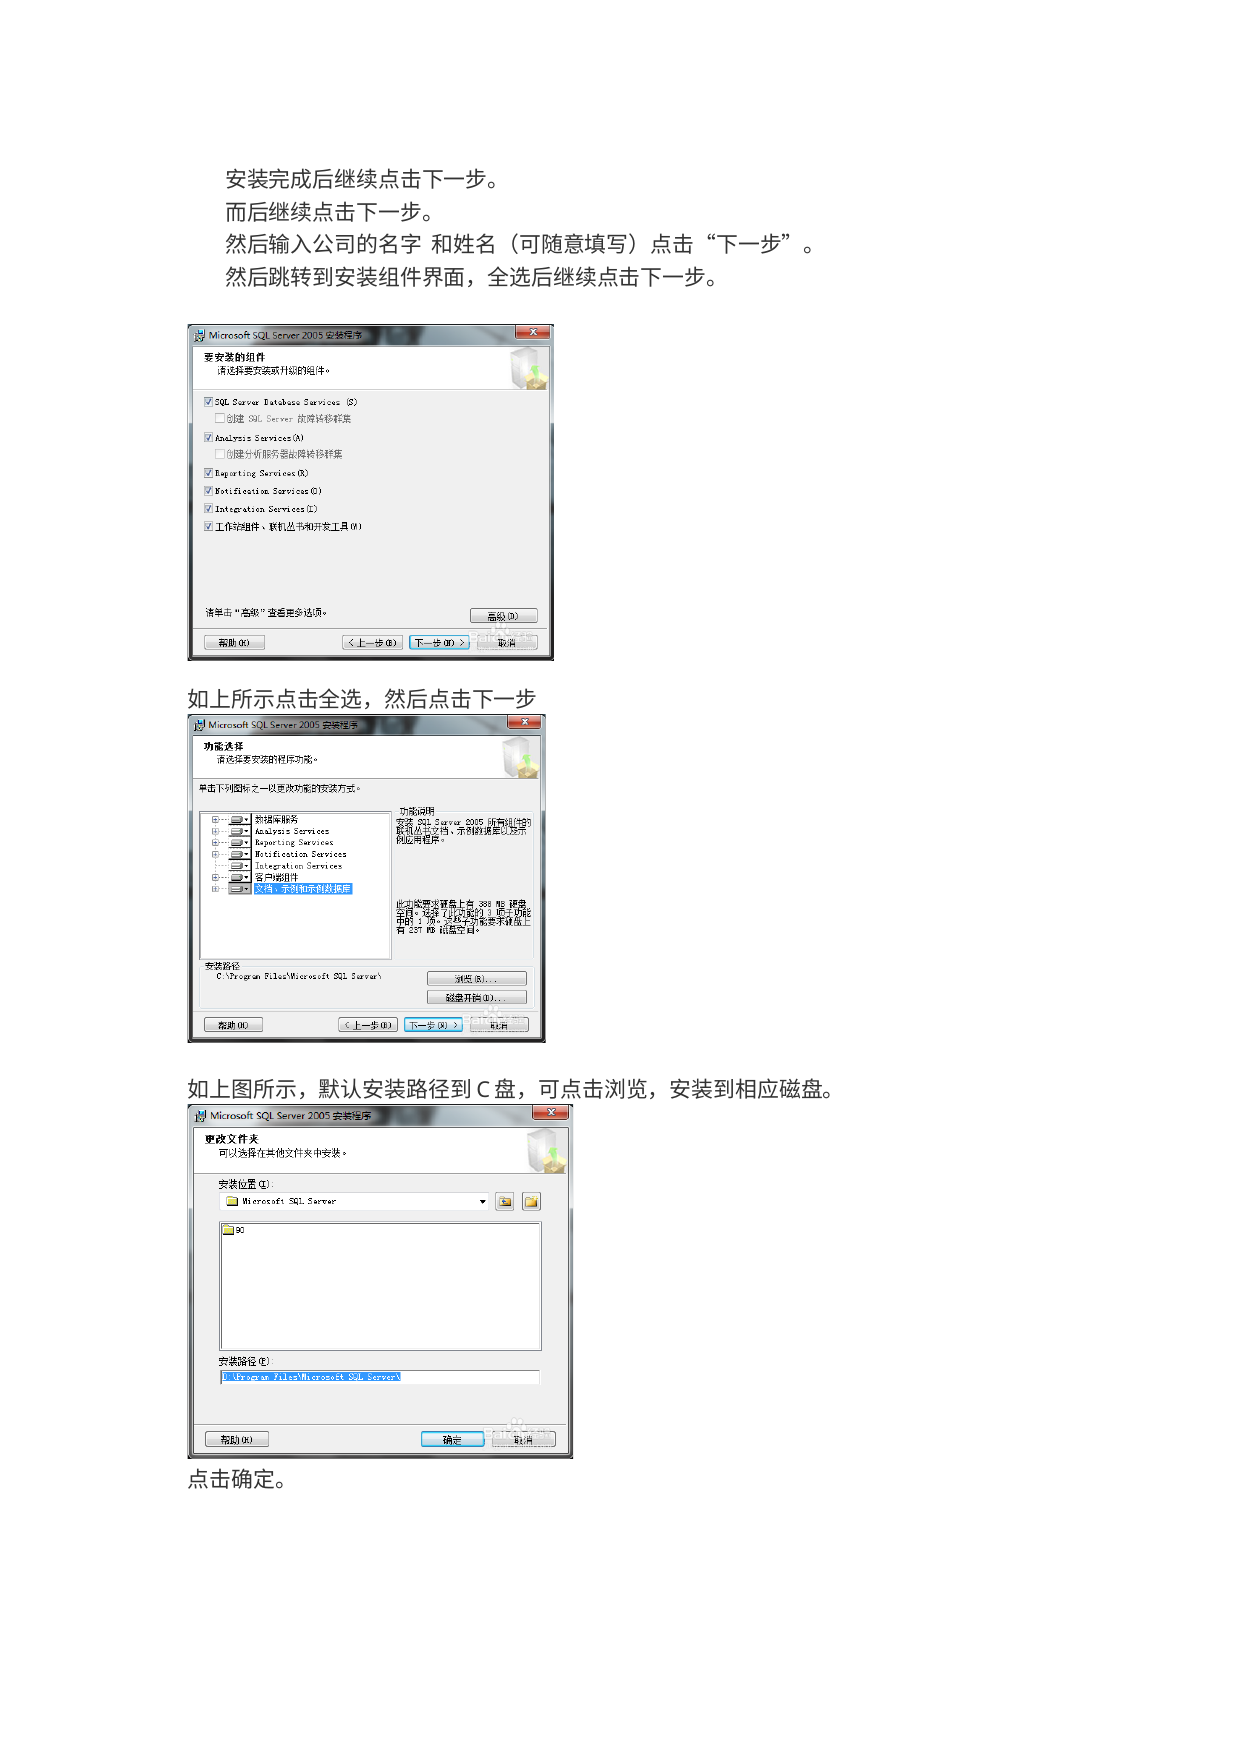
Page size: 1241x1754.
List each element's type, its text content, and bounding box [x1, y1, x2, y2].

picture [187, 714, 546, 1043]
list 然后输入公司的名字 和姓名（可随意填写）点击“下一步”。 [225, 227, 1053, 259]
list 然后跳转到安装组件界面，全选后继续点击下一步。 [225, 259, 1053, 292]
list 安装完成后继续点击下一步。 [225, 162, 1053, 194]
text 点击确定。 [187, 1462, 1053, 1494]
picture [187, 1104, 574, 1459]
list 而后继续点击下一步。 [225, 194, 1053, 227]
picture [187, 324, 554, 661]
text 如上所示点击全选，然后点击下一步 [187, 682, 1053, 714]
text 如上图所示，默认安装路径到C盘，可点击浏览，安装到相应磁盘。 [187, 1072, 1053, 1104]
